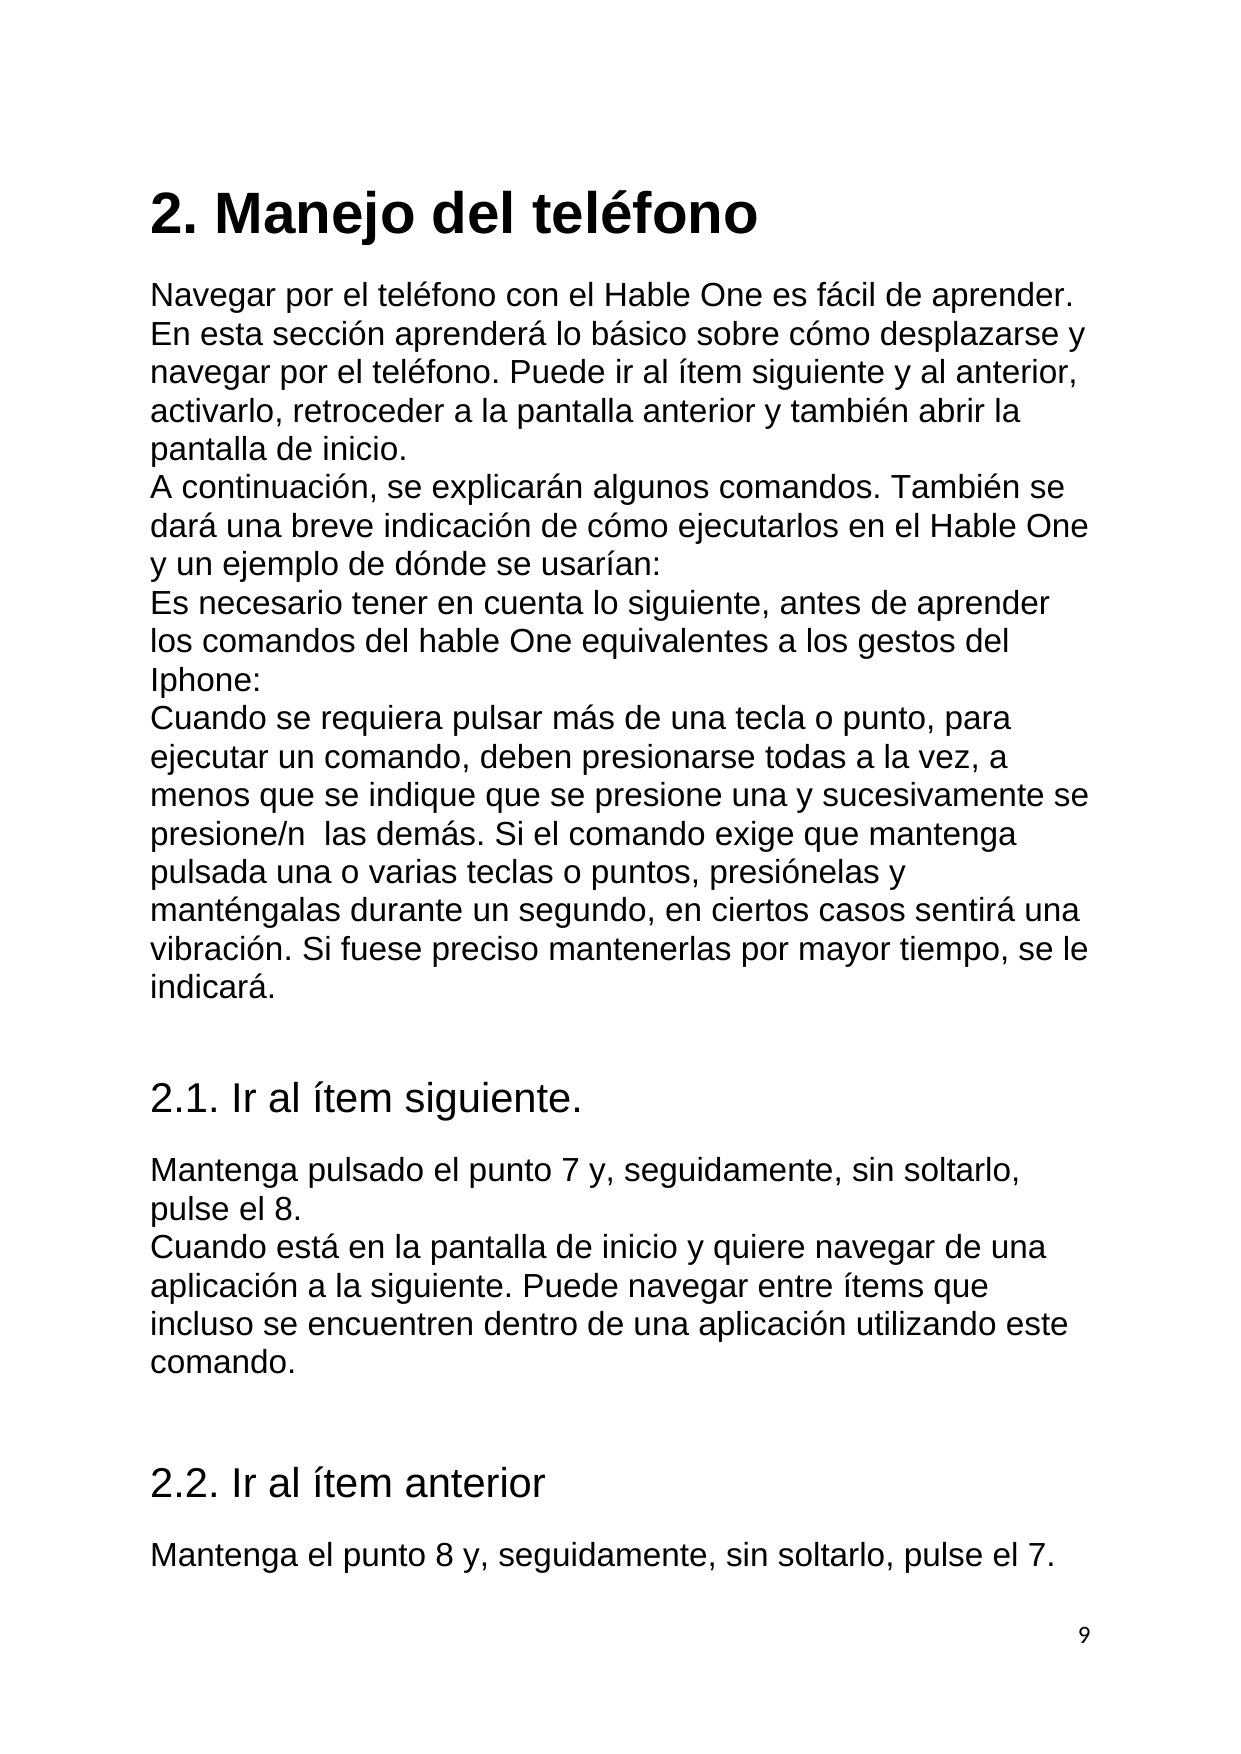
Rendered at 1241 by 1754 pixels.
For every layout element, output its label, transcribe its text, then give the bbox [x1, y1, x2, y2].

text Mantenga pulsado el punto 7 y, seguidamente, sin soltarlo, pulse el 8. [150, 1150, 1090, 1227]
subtitle 2.2. Ir al ítem anterior [150, 1458, 1090, 1506]
text Cuando se requiera pulsar más de una tecla o punto, para ejecutar un comando, deben presionarse todas a la vez, a menos que se indique que se presione una y sucesivamente se presione/n las demás. Si el comando exige que mantenga pulsada una o varias teclas o puntos, presiónelas y manténgalas durante un segundo, en ciertos casos sentirá una vibración. Si fuese preciso mantenerlas por mayor tiempo, se le indicará. [150, 698, 1090, 1006]
text Navegar por el teléfono con el Hable One es fácil de aprender. En esta sección aprenderá lo básico sobre cómo desplazarse y navegar por el teléfono. Puede ir al ítem siguiente y al anterior, activarlo, retroceder a la pantalla anterior y también abrir la pantalla de inicio. [150, 275, 1090, 468]
subtitle 2. Manejo del teléfono [150, 179, 1090, 246]
text A continuación, se explicarán algunos comandos. También se dará una breve indicación de cómo ejecutarlos en el Hable One y un ejemplo de dónde se usarían: [150, 468, 1090, 583]
text Cuando está en la pantalla de inicio y quiere navegar de una aplicación a la siguiente. Puede navegar entre ítems que incluso se encuentren dentro de una aplicación utilizando este comando. [150, 1227, 1090, 1381]
text Mantenga el punto 8 y, seguidamente, sin soltarlo, pulse el 7. [150, 1535, 1090, 1574]
text Es necesario tener en cuenta lo siguiente, antes de aprender los comandos del hable One equivalentes a los gestos del Iphone: [150, 583, 1090, 698]
subtitle 2.1. Ir al ítem siguiente. [150, 1073, 1090, 1121]
